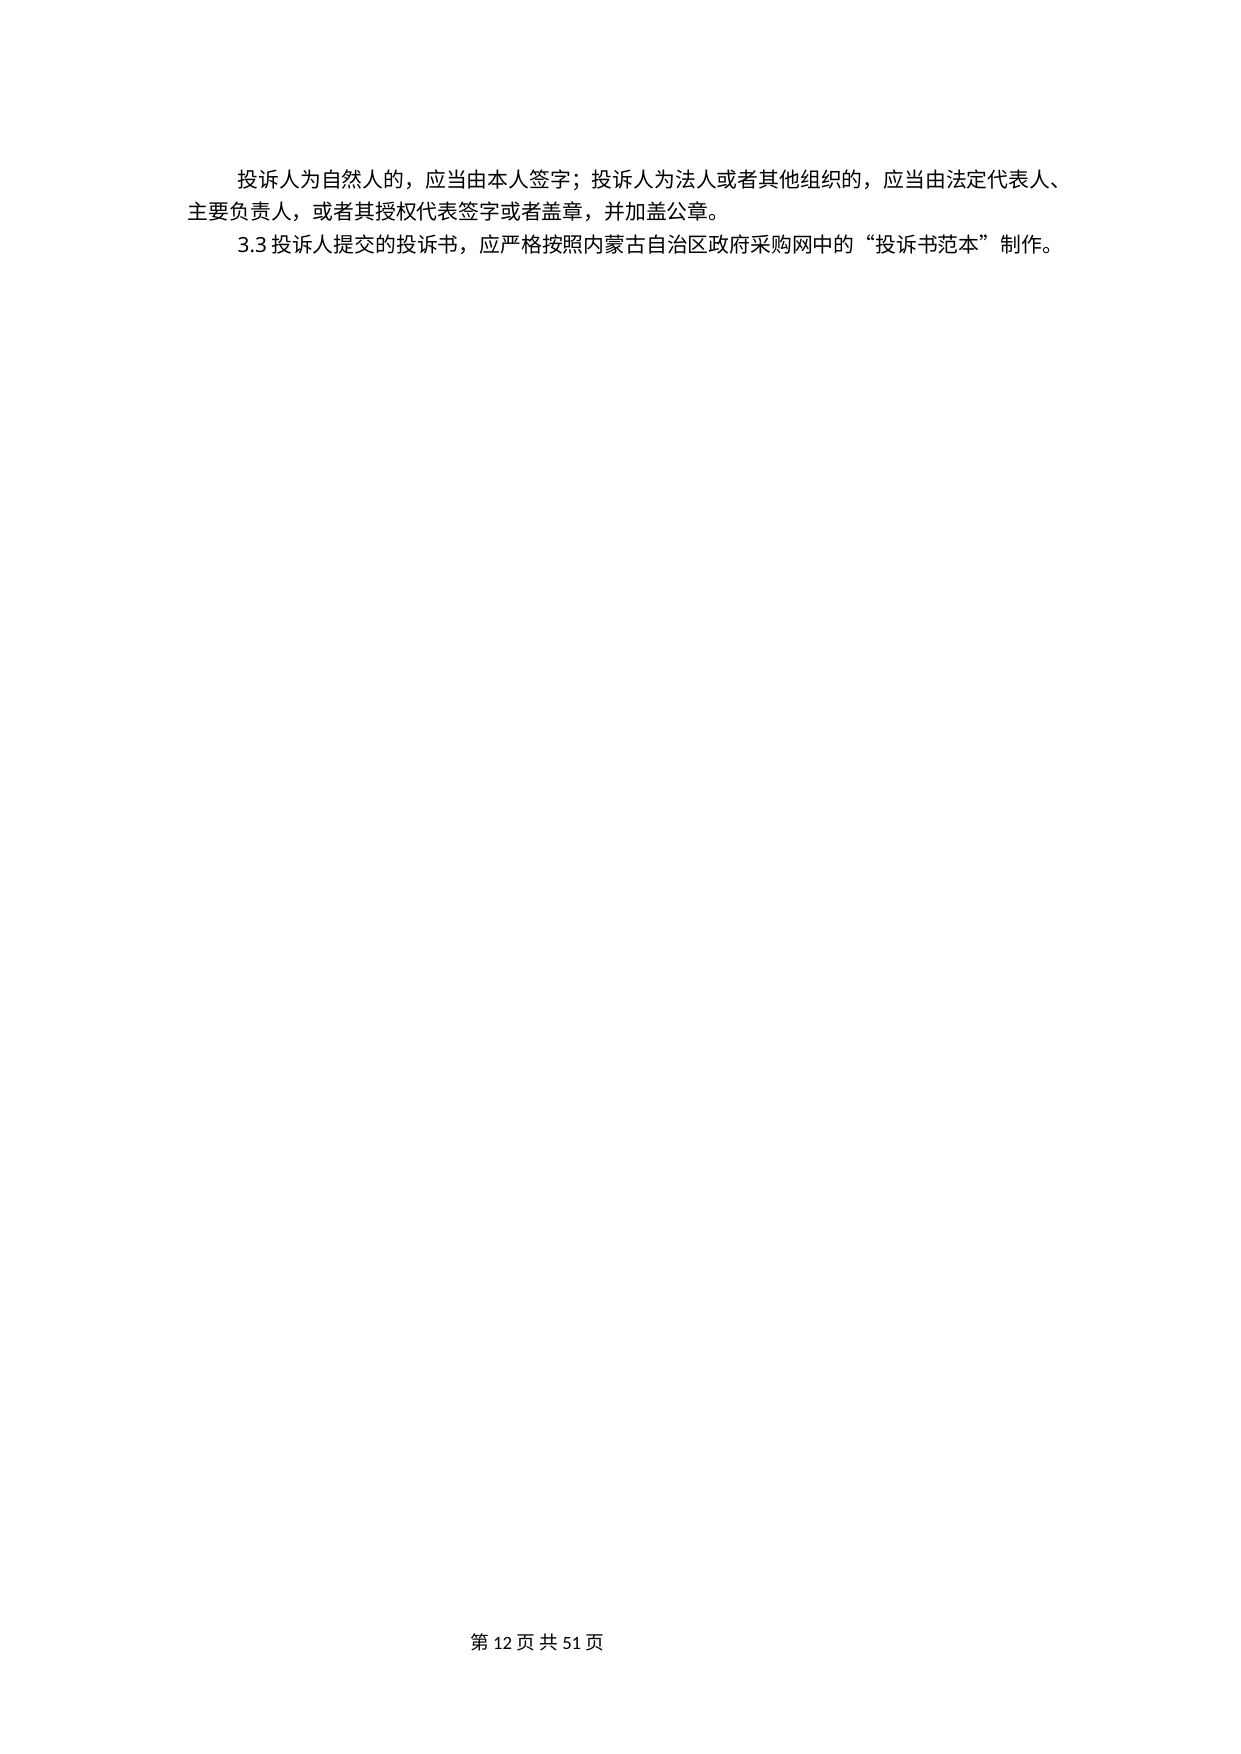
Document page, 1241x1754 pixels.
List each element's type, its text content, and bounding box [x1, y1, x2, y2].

text 3.3投诉人提交的投诉书，应严格按照内蒙古自治区政府采购网中的“投诉书范本”制作。 [187, 227, 1053, 259]
text 投诉人为自然人的，应当由本人签字；投诉人为法人或者其他组织的，应当由法定代表人、主要负责人，或者其授权代表签字或者盖章，并加盖公章。 [187, 162, 1053, 227]
